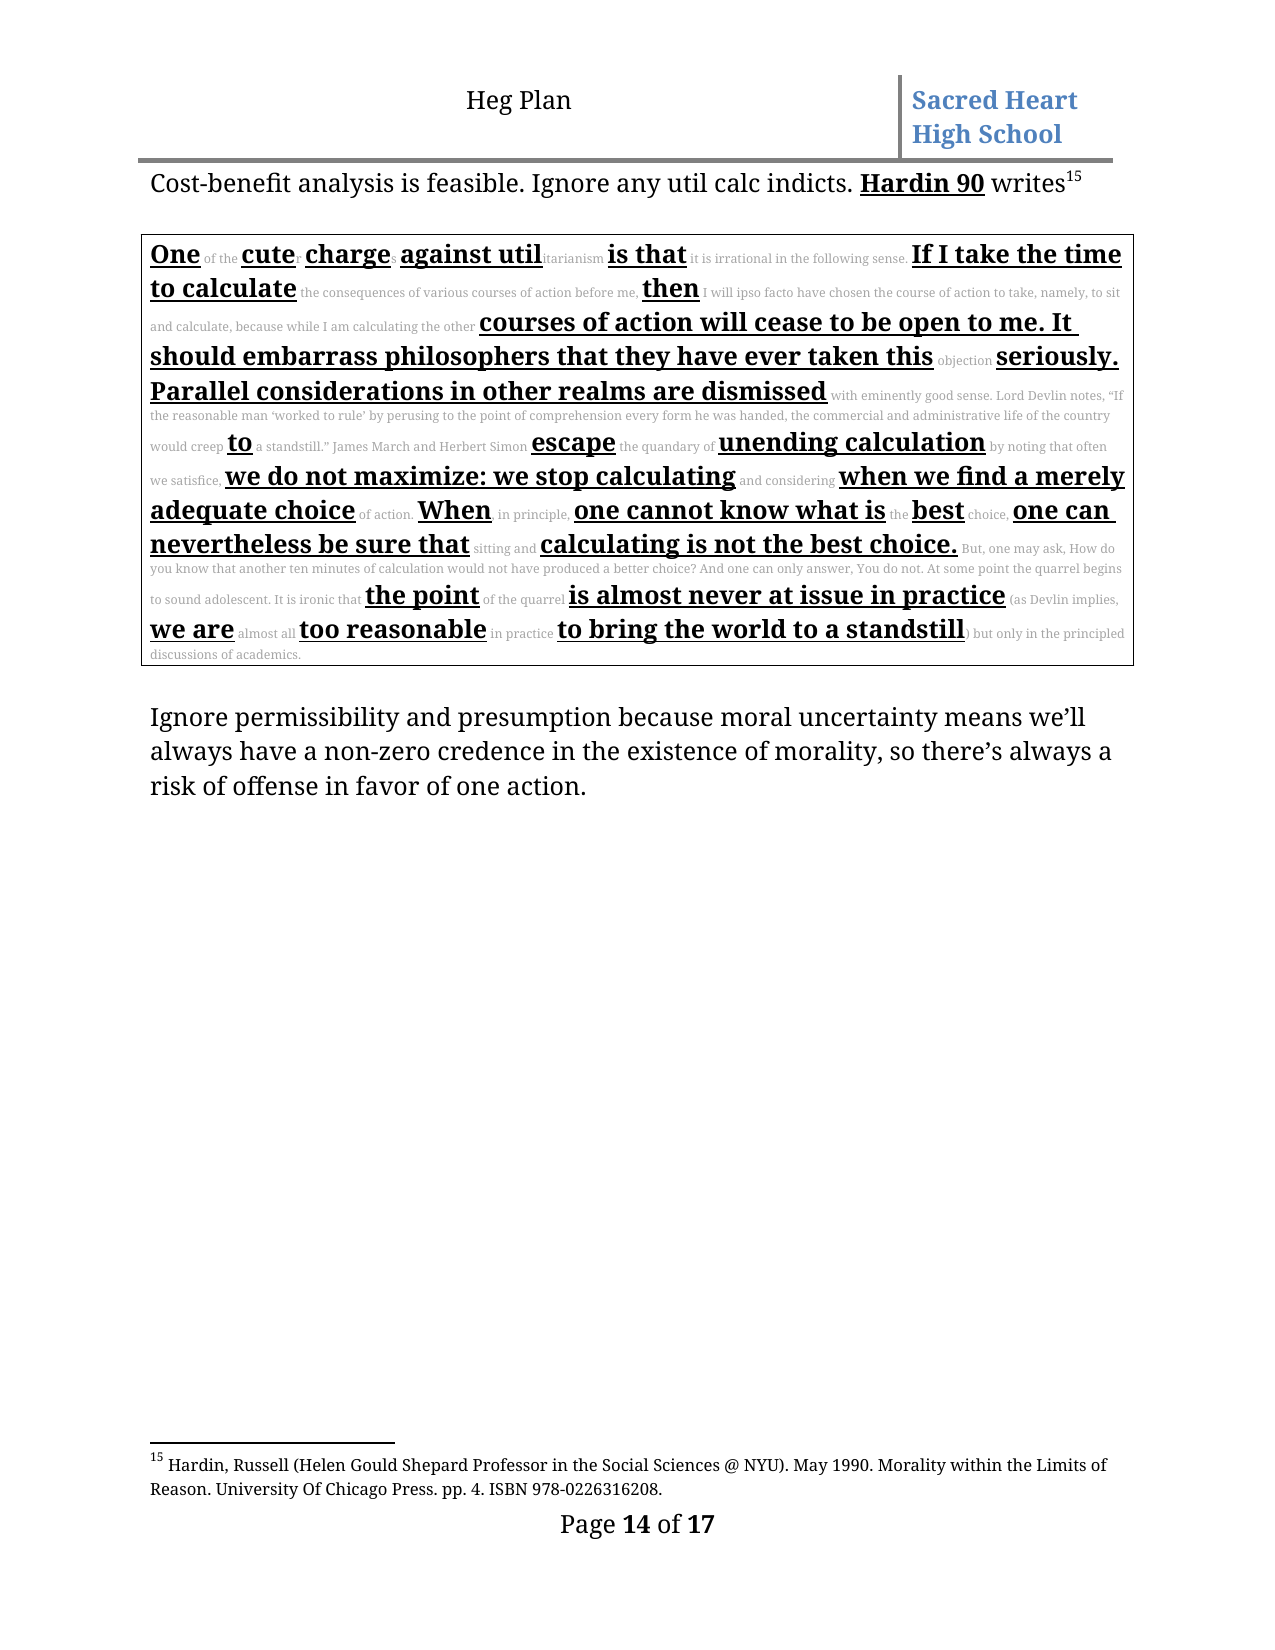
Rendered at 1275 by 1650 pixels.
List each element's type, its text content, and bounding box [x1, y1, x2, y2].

text Ignore permissibility and presumption because moral uncertainty means we’ll always have a non-zero credence in the existence of morality, so there’s always a risk of offense in favor of one action. [150, 700, 1125, 802]
text Cost-benefit analysis is feasible. Ignore any util calc indicts. Hardin 90 writes [150, 166, 1125, 200]
text One of the cuter charges against utilitarianism is that it is irrational in the following sense. If I take the time to calculate the consequences of various courses of action before me, then I will ipso facto have chosen the course of action to take, namely, to sit and calculate, because while I am calculating the other courses of action will cease to be open to me. It should embarrass philosophers that they have ever taken this objection seriously. Parallel considerations in other realms are dismissed with eminently good sense. Lord Devlin notes, “If the reasonable man ‘worked to rule’ by perusing to the point of comprehension every form he was handed, the commercial and administrative life of the country would creep to a standstill.” James March and Herbert Simon escape the quandary of unending calculation by noting that often we satisfice, we do not maximize: we stop calculating and considering when we find a merely adequate choice of action. When, in principle, one cannot know what is the best choice, one can nevertheless be sure that sitting and calculating is not the best choice. But, one may ask, How do you know that another ten minutes of calculation would not have produced a better choice? And one can only answer, You do not. At some point the quarrel begins to sound adolescent. It is ironic that the point of the quarrel is almost never at issue in practice (as Devlin implies, we are almost all too reasonable in practice to bring the world to a standstill) but only in the principled discussions of academics. [142, 235, 1133, 665]
